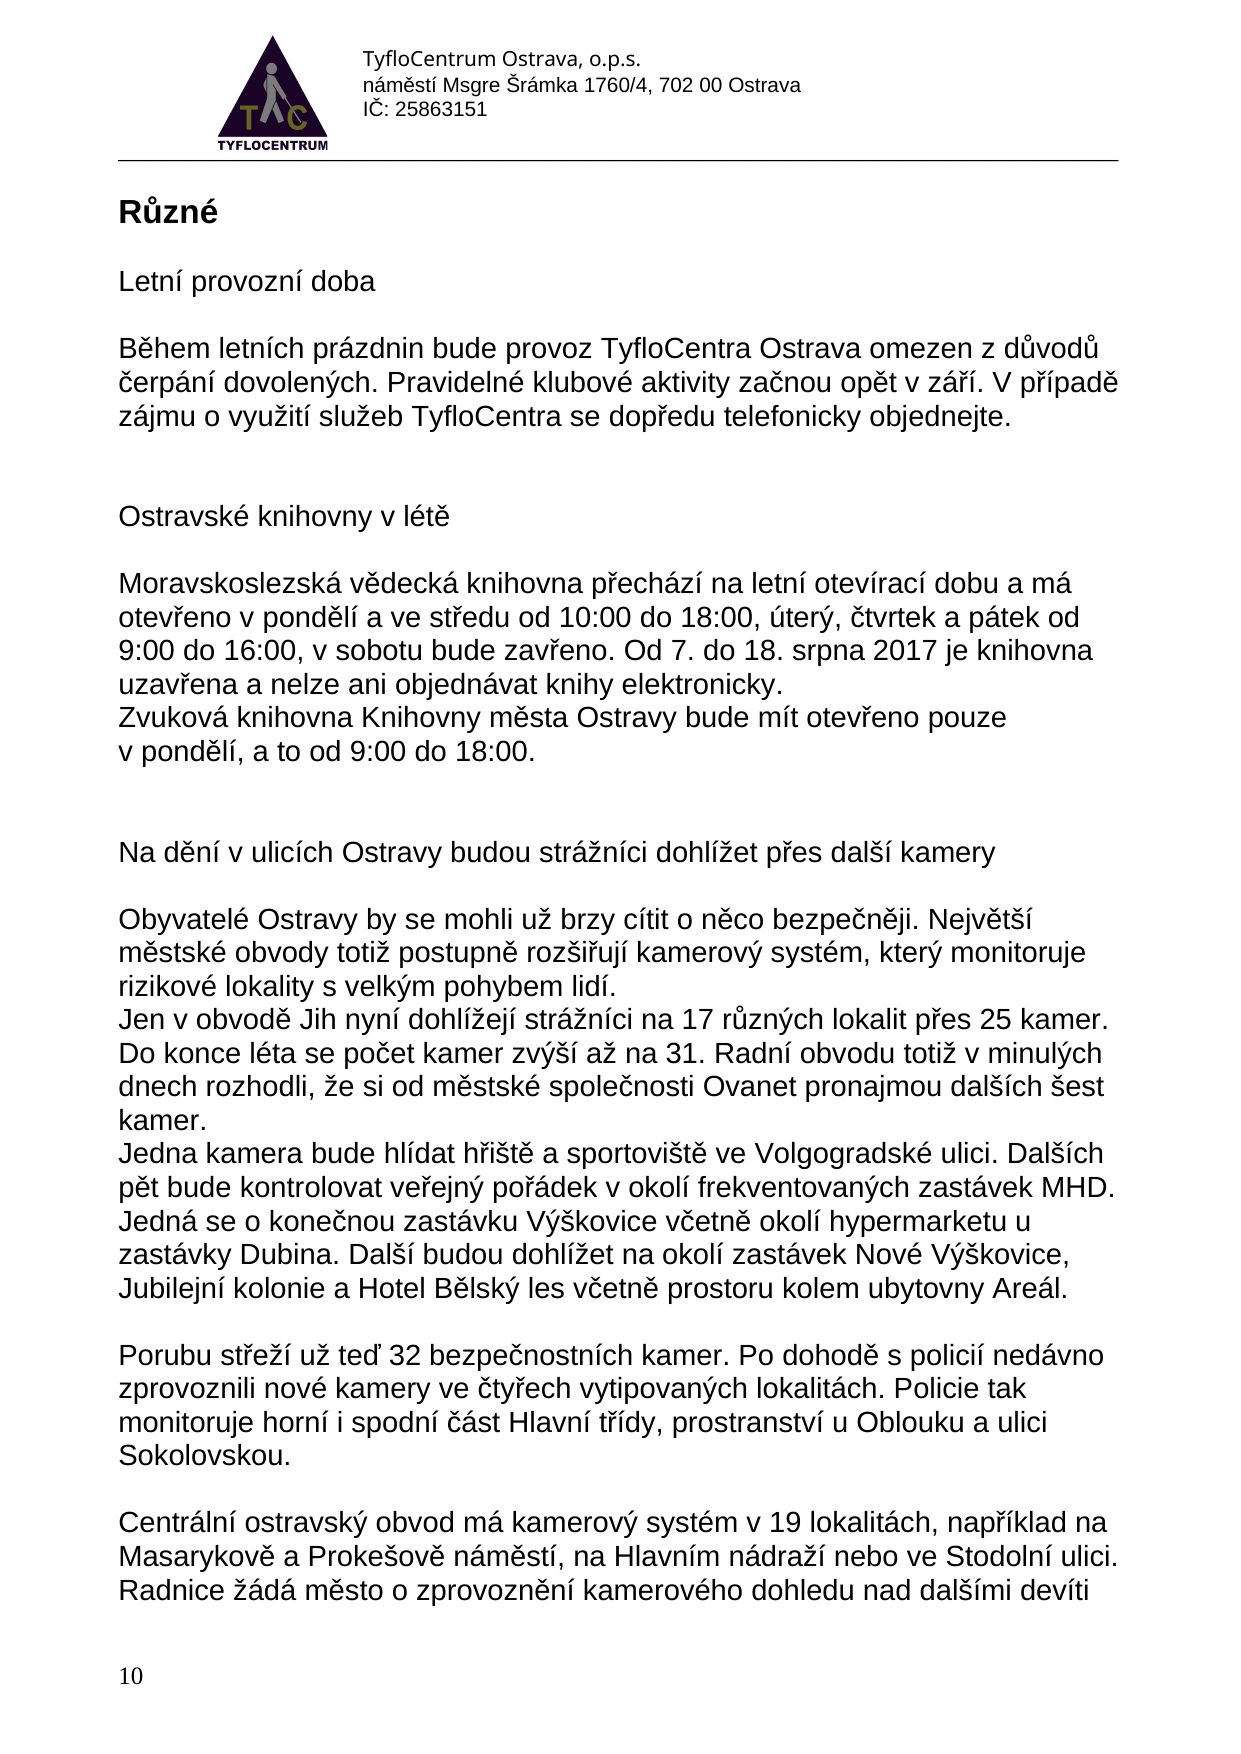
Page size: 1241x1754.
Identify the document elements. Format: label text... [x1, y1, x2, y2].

text Jedna kamera bude hlídat hřiště a sportoviště ve Volgogradské ulici. Dalších pět bude kontrolovat veřejný pořádek v okolí frekventovaných zastávek MHD. Jedná se o konečnou zastávku Výškovice včetně okolí hypermarketu u zastávky Dubina. Další budou dohlížet na okolí zastávek Nové Výškovice, Jubilejní kolonie a Hotel Bělský les včetně prostoru kolem ubytovny Areál. [118, 1137, 1122, 1304]
text Ostravské knihovny v létě [118, 499, 1122, 533]
text Na dění v ulicích Ostravy budou strážníci dohlížet přes další kamery [118, 835, 1122, 868]
text Moravskoslezská vědecká knihovna přechází na letní otevírací dobu a má otevřeno v pondělí a ve středu od 10:00 do 18:00, úterý, čtvrtek a pátek od 9:00 do 16:00, v sobotu bude zavřeno. Od 7. do 18. srpna 2017 je knihovna uzavřena a nelze ani objednávat knihy elektronicky. [118, 566, 1122, 701]
text Letní provozní doba [118, 264, 1122, 298]
text Obyvatelé Ostravy by se mohli už brzy cítit o něco bezpečněji. Největší městské obvody totiž postupně rozšiřují kamerový systém, který monitoruje rizikové lokality s velkým pohybem lidí. [118, 902, 1122, 1002]
text Během letních prázdnin bude provoz TyfloCentra Ostrava omezen z důvodů čerpání dovolených. Pravidelné klubové aktivity začnou opět v září. V případě zájmu o využití služeb TyfloCentra se dopředu telefonicky objednejte. [118, 332, 1122, 432]
text Různé [118, 192, 1122, 231]
text Zvuková knihovna Knihovny města Ostravy bude mít otevřeno pouze v pondělí, a to od 9:00 do 18:00. [118, 701, 1122, 768]
text Jen v obvodě Jih nyní dohlížejí strážníci na 17 různých lokalit přes 25 kamer. Do konce léta se počet kamer zvýší až na 31. Radní obvodu totiž v minulých dnech rozhodli, že si od městské společnosti Ovanet pronajmou dalších šest kamer. [118, 1002, 1122, 1137]
text Porubu střeží už teď 32 bezpečnostních kamer. Po dohodě s policií nedávno zprovoznili nové kamery ve čtyřech vytipovaných lokalitách. Policie tak monitoruje horní i spodní část Hlavní třídy, prostranství u Oblouku a ulici Sokolovskou. [118, 1338, 1122, 1472]
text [118, 1506, 1122, 1606]
